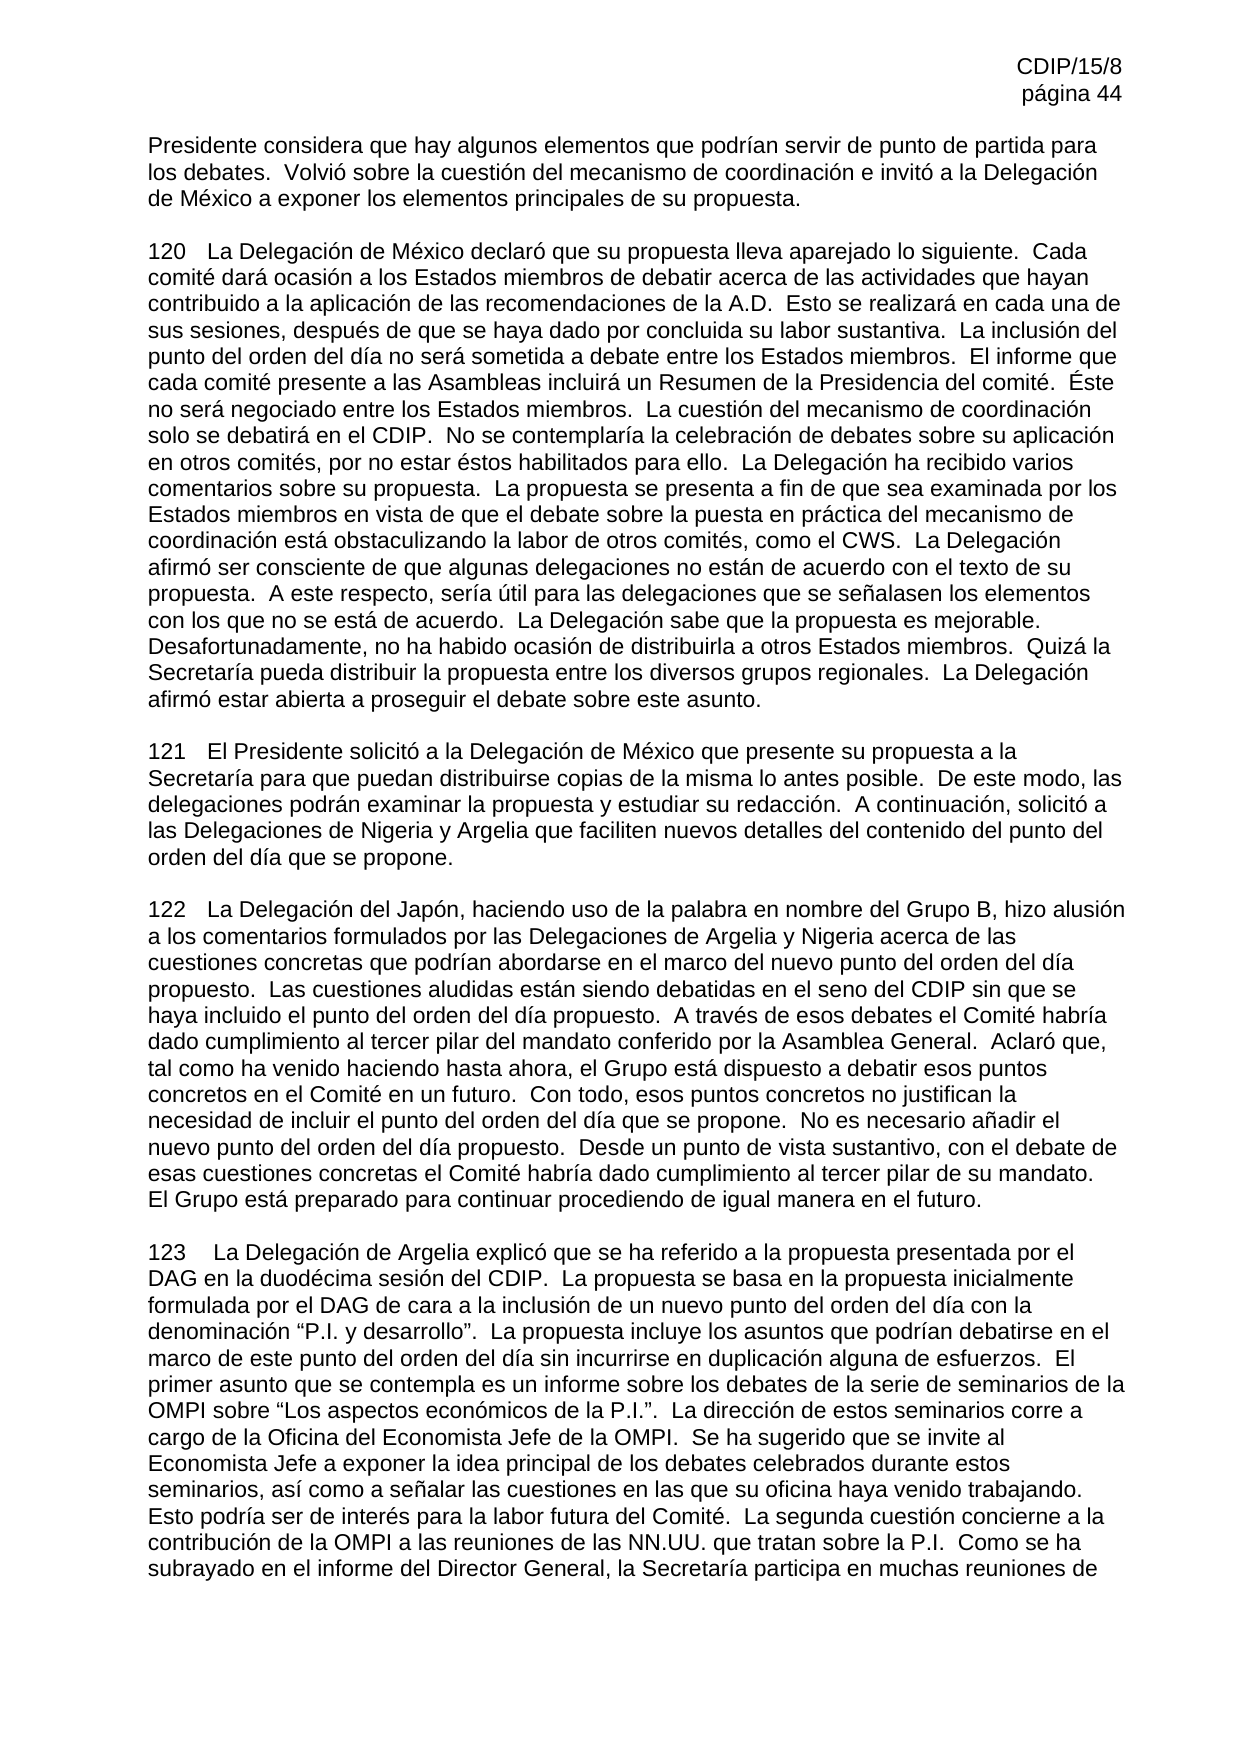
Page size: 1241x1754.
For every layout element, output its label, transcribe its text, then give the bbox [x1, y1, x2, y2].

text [148, 1239, 1126, 1582]
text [148, 132, 1126, 211]
text El Presidente solicitó a la Delegación de México que presente su propuesta a la Secretaría para que puedan distribuirse copias de la misma lo antes posible. De este modo, las delegaciones podrán examinar la propuesta y estudiar su redacción. A continuación, solicitó a las Delegaciones de Nigeria y Argelia que faciliten nuevos detalles del contenido del punto del orden del día que se propone. [148, 738, 1126, 870]
text La Delegación del Japón, haciendo uso de la palabra en nombre del Grupo B, hizo alusión a los comentarios formulados por las Delegaciones de Argelia y Nigeria acerca de las cuestiones concretas que podrían abordarse en el marco del nuevo punto del orden del día propuesto. Las cuestiones aludidas están siendo debatidas en el seno del CDIP sin que se haya incluido el punto del orden del día propuesto. A través de esos debates el Comité habría dado cumplimiento al tercer pilar del mandato conferido por la Asamblea General. Aclaró que, tal como ha venido haciendo hasta ahora, el Grupo está dispuesto a debatir esos puntos concretos en el Comité en un futuro. Con todo, esos puntos concretos no justifican la necesidad de incluir el punto del orden del día que se propone. No es necesario añadir el nuevo punto del orden del día propuesto. Desde un punto de vista sustantivo, con el debate de esas cuestiones concretas el Comité habría dado cumplimiento al tercer pilar de su mandato. El Grupo está preparado para continuar procediendo de igual manera en el futuro. [148, 896, 1126, 1213]
text La Delegación de México declaró que su propuesta lleva aparejado lo siguiente. Cada comité dará ocasión a los Estados miembros de debatir acerca de las actividades que hayan contribuido a la aplicación de las recomendaciones de la A.D. Esto se realizará en cada una de sus sesiones, después de que se haya dado por concluida su labor sustantiva. La inclusión del punto del orden del día no será sometida a debate entre los Estados miembros. El informe que cada comité presente a las Asambleas incluirá un Resumen de la Presidencia del comité. Éste no será negociado entre los Estados miembros. La cuestión del mecanismo de coordinación solo se debatirá en el CDIP. No se contemplaría la celebración de debates sobre su aplicación en otros comités, por no estar éstos habilitados para ello. La Delegación ha recibido varios comentarios sobre su propuesta. La propuesta se presenta a fin de que sea examinada por los Estados miembros en vista de que el debate sobre la puesta en práctica del mecanismo de coordinación está obstaculizando la labor de otros comités, como el CWS. La Delegación afirmó ser consciente de que algunas delegaciones no están de acuerdo con el texto de su propuesta. A este respecto, sería útil para las delegaciones que se señalasen los elementos con los que no se está de acuerdo. La Delegación sabe que la propuesta es mejorable. Desafortunadamente, no ha habido ocasión de distribuirla a otros Estados miembros. Quizá la Secretaría pueda distribuir la propuesta entre los diversos grupos regionales. La Delegación afirmó estar abierta a proseguir el debate sobre este asunto. [148, 238, 1126, 712]
